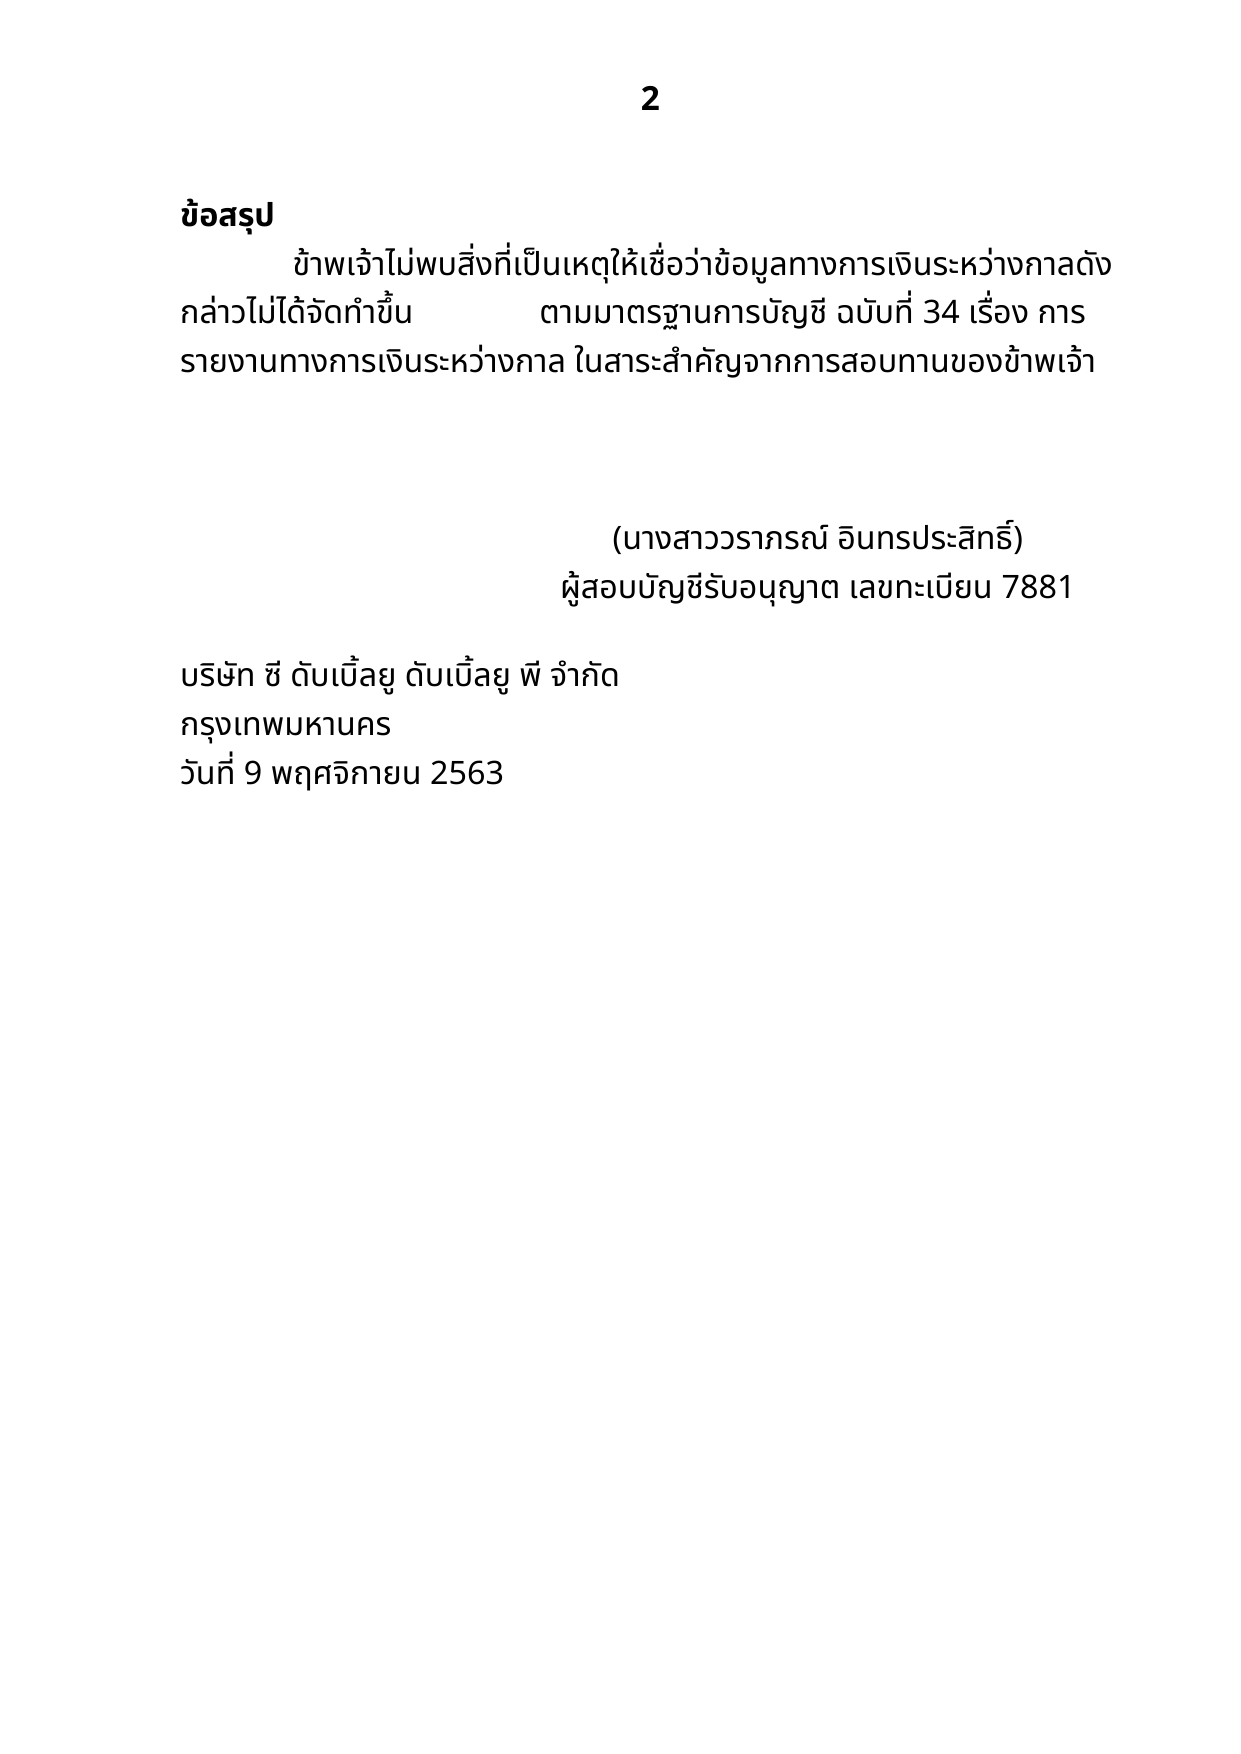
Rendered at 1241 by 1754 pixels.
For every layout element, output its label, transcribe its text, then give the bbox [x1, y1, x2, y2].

text วันที่ 9 พฤศจิกายน 2563 [180, 750, 1120, 799]
text บริษัท ซี ดับเบิ้ลยู ดับเบิ้ลยู พี จำกัด [180, 652, 1120, 701]
text ข้อสรุป [180, 192, 1114, 241]
text ข้าพเจ้าไม่พบสิ่งที่เป็นเหตุให้เชื่อว่าข้อมูลทางการเงินระหว่างกาลดังกล่าวไม่ได้จัดทำขึ้น ตามมาตรฐานการบัญชี ฉบับที่ 34 เรื่อง การรายงานทางการเงินระหว่างกาล ในสาระสำคัญจากการสอบทานของข้าพเจ้า [180, 241, 1120, 387]
text กรุงเทพมหานคร [180, 701, 1120, 750]
text ผู้สอบบัญชีรับอนุญาต เลขทะเบียน 7881 [180, 564, 1120, 613]
text (นางสาววราภรณ์ อินทรประสิทธิ์) [180, 515, 1120, 564]
